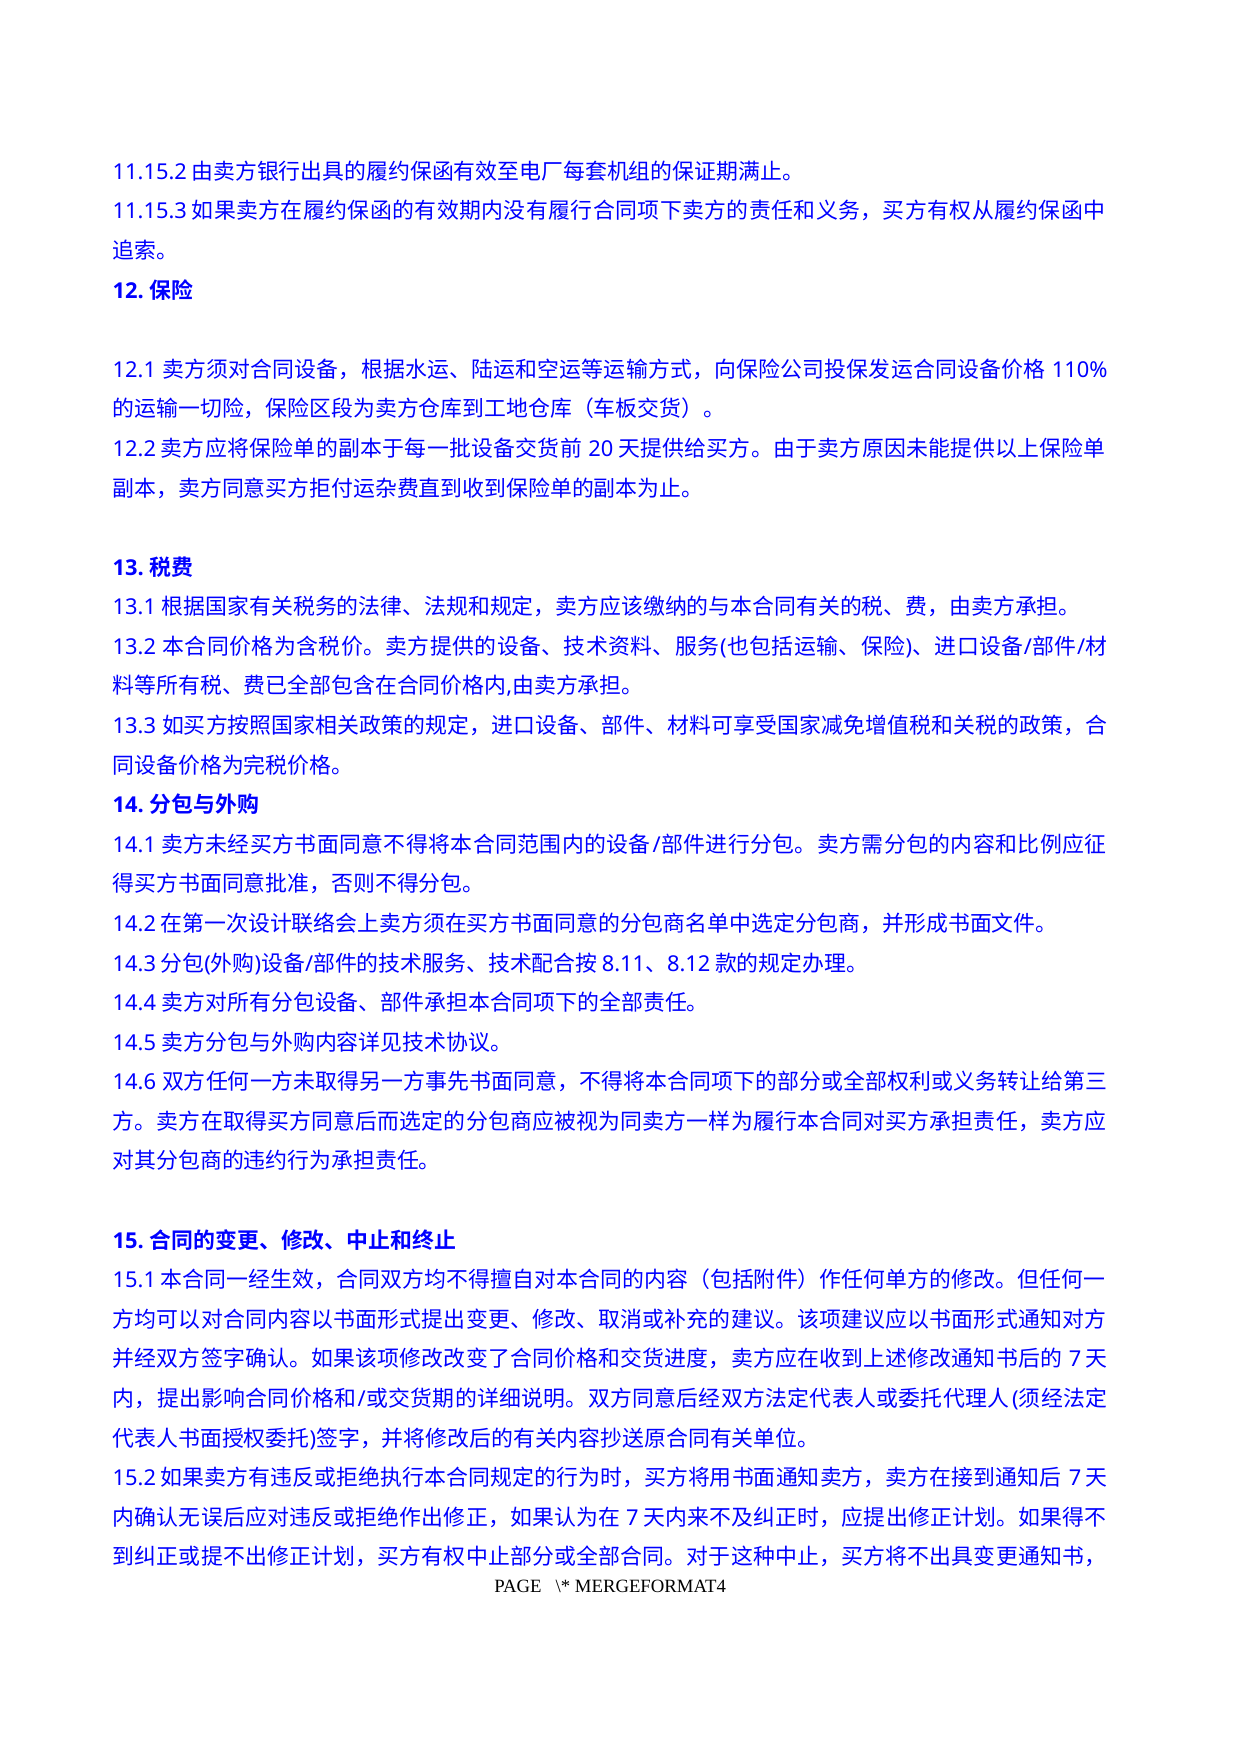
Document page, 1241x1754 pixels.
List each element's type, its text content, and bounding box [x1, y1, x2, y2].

text 11.15.3如果卖方在履约保函的有效期内没有履行合同项下卖方的责任和义务，买方有权从履约保函中追索。 [112, 189, 1107, 269]
text 13.1 根据国家有关税务的法律、法规和规定，卖方应该缴纳的与本合同有关的税、费，由卖方承担。 [112, 585, 1107, 625]
text 15. 合同的变更、修改、中止和终止 [112, 1219, 1107, 1258]
text 14.3分包(外购)设备/部件的技术服务、技术配合按8.11、8.12款的规定办理。 [112, 942, 1107, 981]
text 11.15.2由卖方银行出具的履约保函有效至电厂每套机组的保证期满止。 [112, 150, 1107, 189]
text 14.6 双方任何一方未取得另一方事先书面同意，不得将本合同项下的部分或全部权利或义务转让给第三方。卖方在取得买方同意后而选定的分包商应被视为同卖方一样为履行本合同对买方承担责任，卖方应对其分包商的违约行为承担责任。 [112, 1060, 1107, 1179]
text 13. 税费 [112, 546, 1107, 585]
text 15.1本合同一经生效，合同双方均不得擅自对本合同的内容（包括附件）作任何单方的修改。但任何一方均可以对合同内容以书面形式提出变更、修改、取消或补充的建议。该项建议应以书面形式通知对方并经双方签字确认。如果该项修改改变了合同价格和交货进度，卖方应在收到上述修改通知书后的7天内，提出影响合同价格和/或交货期的详细说明。双方同意后经双方法定代表人或委托代理人(须经法定代表人书面授权委托)签字，并将修改后的有关内容抄送原合同有关单位。 [112, 1258, 1107, 1456]
text 12. 保险 [112, 269, 1107, 308]
text 14.2在第一次设计联络会上卖方须在买方书面同意的分包商名单中选定分包商，并形成书面文件。 [112, 902, 1107, 942]
text 14. 分包与外购 [112, 783, 1107, 823]
text 14.5 卖方分包与外购内容详见技术协议。 [112, 1021, 1107, 1060]
text 12.2卖方应将保险单的副本于每一批设备交货前20天提供给买方。由于卖方原因未能提供以上保险单副本，卖方同意买方拒付运杂费直到收到保险单的副本为止。 [112, 427, 1107, 506]
text 14.4 卖方对所有分包设备、部件承担本合同项下的全部责任。 [112, 981, 1107, 1021]
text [112, 1456, 1107, 1575]
text 13.3 如买方按照国家相关政策的规定，进口设备、部件、材料可享受国家减免增值税和关税的政策，合同设备价格为完税价格。 [112, 704, 1107, 783]
text 12.1 卖方须对合同设备，根据水运、陆运和空运等运输方式，向保险公司投保发运合同设备价格110%的运输一切险，保险区段为卖方仓库到工地仓库（车板交货）。 [112, 348, 1107, 427]
text 13.2 本合同价格为含税价。卖方提供的设备、技术资料、服务(也包括运输、保险)、进口设备/部件/材料等所有税、费已全部包含在合同价格内,由卖方承担。 [112, 625, 1107, 704]
text 14.1卖方未经买方书面同意不得将本合同范围内的设备/部件进行分包。卖方需分包的内容和比例应征得买方书面同意批准，否则不得分包。 [112, 823, 1107, 902]
